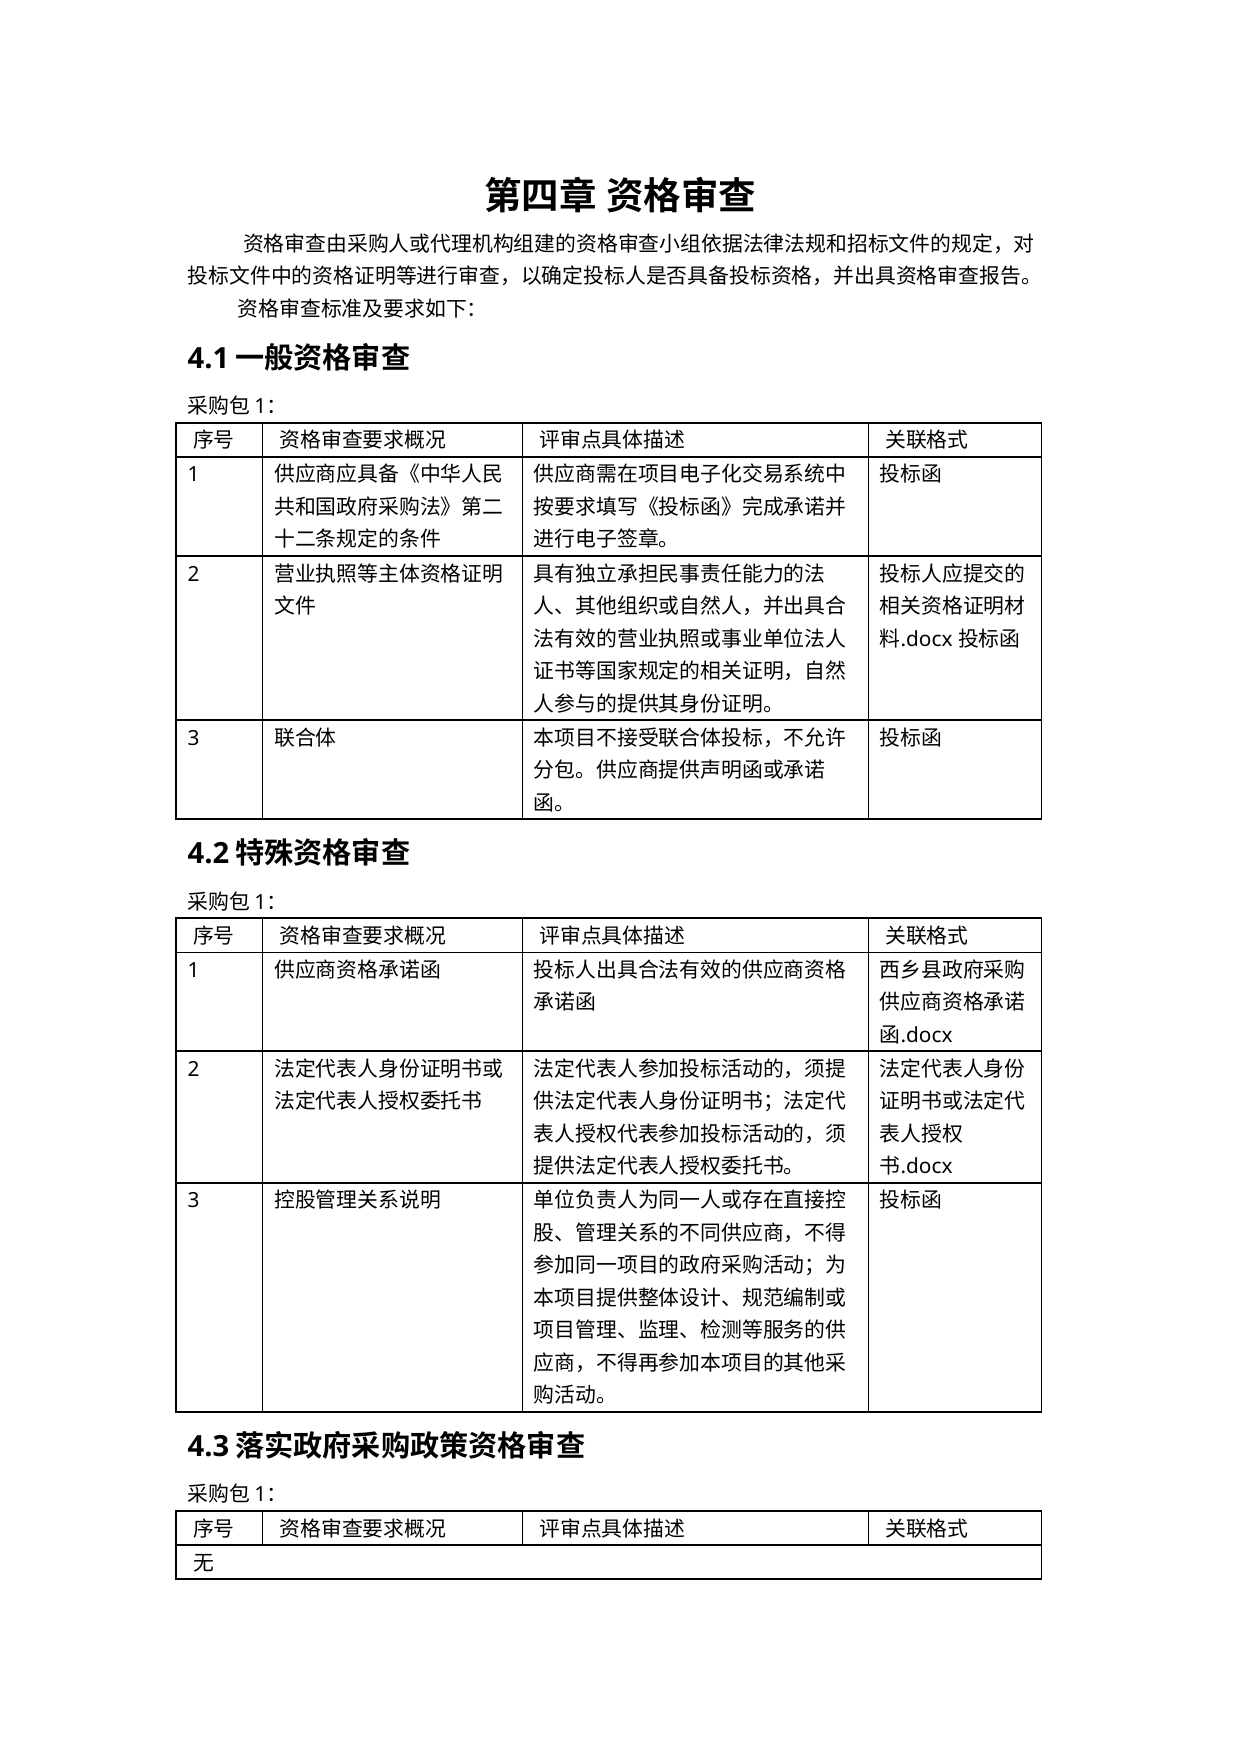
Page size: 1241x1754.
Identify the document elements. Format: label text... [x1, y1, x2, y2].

text 4.2特殊资格审查 [187, 820, 1053, 885]
text 采购包1： [187, 885, 1053, 917]
table_cell 控股管理关系说明 [263, 1184, 522, 1411]
table_cell 2 [177, 1052, 262, 1182]
table_cell 投标函 [869, 721, 1041, 818]
text 4.3落实政府采购政策资格审查 [187, 1413, 1053, 1478]
table_header 资格审查要求概况 [263, 919, 522, 951]
text 第四章 资格审查 [187, 162, 1053, 227]
text 资格审查标准及要求如下： [187, 292, 1053, 324]
table_cell 营业执照等主体资格证明文件 [263, 557, 522, 719]
table_header 评审点具体描述 [523, 424, 868, 456]
table_cell 无 [177, 1546, 1041, 1578]
table_cell 投标函 [869, 1184, 1041, 1411]
table_cell 联合体 [263, 721, 522, 818]
table_cell 单位负责人为同一人或存在直接控股、管理关系的不同供应商，不得参加同一项目的政府采购活动；为本项目提供整体设计、规范编制或项目管理、监理、检测等服务的供应商，不得再参加本项目的其他采购活动。 [523, 1184, 868, 1411]
table_cell 2 [177, 557, 262, 719]
table_cell 法定代表人参加投标活动的，须提供法定代表人身份证明书；法定代表人授权代表参加投标活动的，须提供法定代表人授权委托书。 [523, 1052, 868, 1182]
table_cell 1 [177, 458, 262, 555]
text 采购包1： [187, 1478, 1053, 1510]
table_header 资格审查要求概况 [263, 1512, 522, 1544]
table_header 序号 [177, 424, 262, 456]
table_cell 西乡县政府采购供应商资格承诺函.docx [869, 953, 1041, 1050]
table_cell 法定代表人身份证明书或法定代表人授权委托书 [263, 1052, 522, 1182]
table_cell 供应商资格承诺函 [263, 953, 522, 1050]
table_header 序号 [177, 919, 262, 951]
text 资格审查由采购人或代理机构组建的资格审查小组依据法律法规和招标文件的规定，对投标文件中的资格证明等进行审查，以确定投标人是否具备投标资格，并出具资格审查报告。 [187, 227, 1053, 292]
table_cell 投标人应提交的相关资格证明材料.docx 投标函 [869, 557, 1041, 719]
table_cell 3 [177, 1184, 262, 1411]
table_header 评审点具体描述 [523, 1512, 868, 1544]
table_cell 供应商需在项目电子化交易系统中按要求填写《投标函》完成承诺并进行电子签章。 [523, 458, 868, 555]
table_header 序号 [177, 1512, 262, 1544]
table_cell 投标函 [869, 458, 1041, 555]
table_cell 法定代表人身份证明书或法定代表人授权书.docx [869, 1052, 1041, 1182]
text 采购包1： [187, 389, 1053, 422]
table_cell 3 [177, 721, 262, 818]
table_header 评审点具体描述 [523, 919, 868, 951]
table_cell 本项目不接受联合体投标，不允许分包。供应商提供声明函或承诺函。 [523, 721, 868, 818]
table_cell 1 [177, 953, 262, 1050]
table_cell 具有独立承担民事责任能力的法人、其他组织或自然人，并出具合法有效的营业执照或事业单位法人证书等国家规定的相关证明，自然人参与的提供其身份证明。 [523, 557, 868, 719]
text 4.1一般资格审查 [187, 324, 1053, 389]
table_cell 供应商应具备《中华人民共和国政府采购法》第二十二条规定的条件 [263, 458, 522, 555]
table_header 关联格式 [869, 919, 1041, 951]
table_header 关联格式 [869, 424, 1041, 456]
table_header 资格审查要求概况 [263, 424, 522, 456]
table_header 关联格式 [869, 1512, 1041, 1544]
table_cell 投标人出具合法有效的供应商资格承诺函 [523, 953, 868, 1050]
